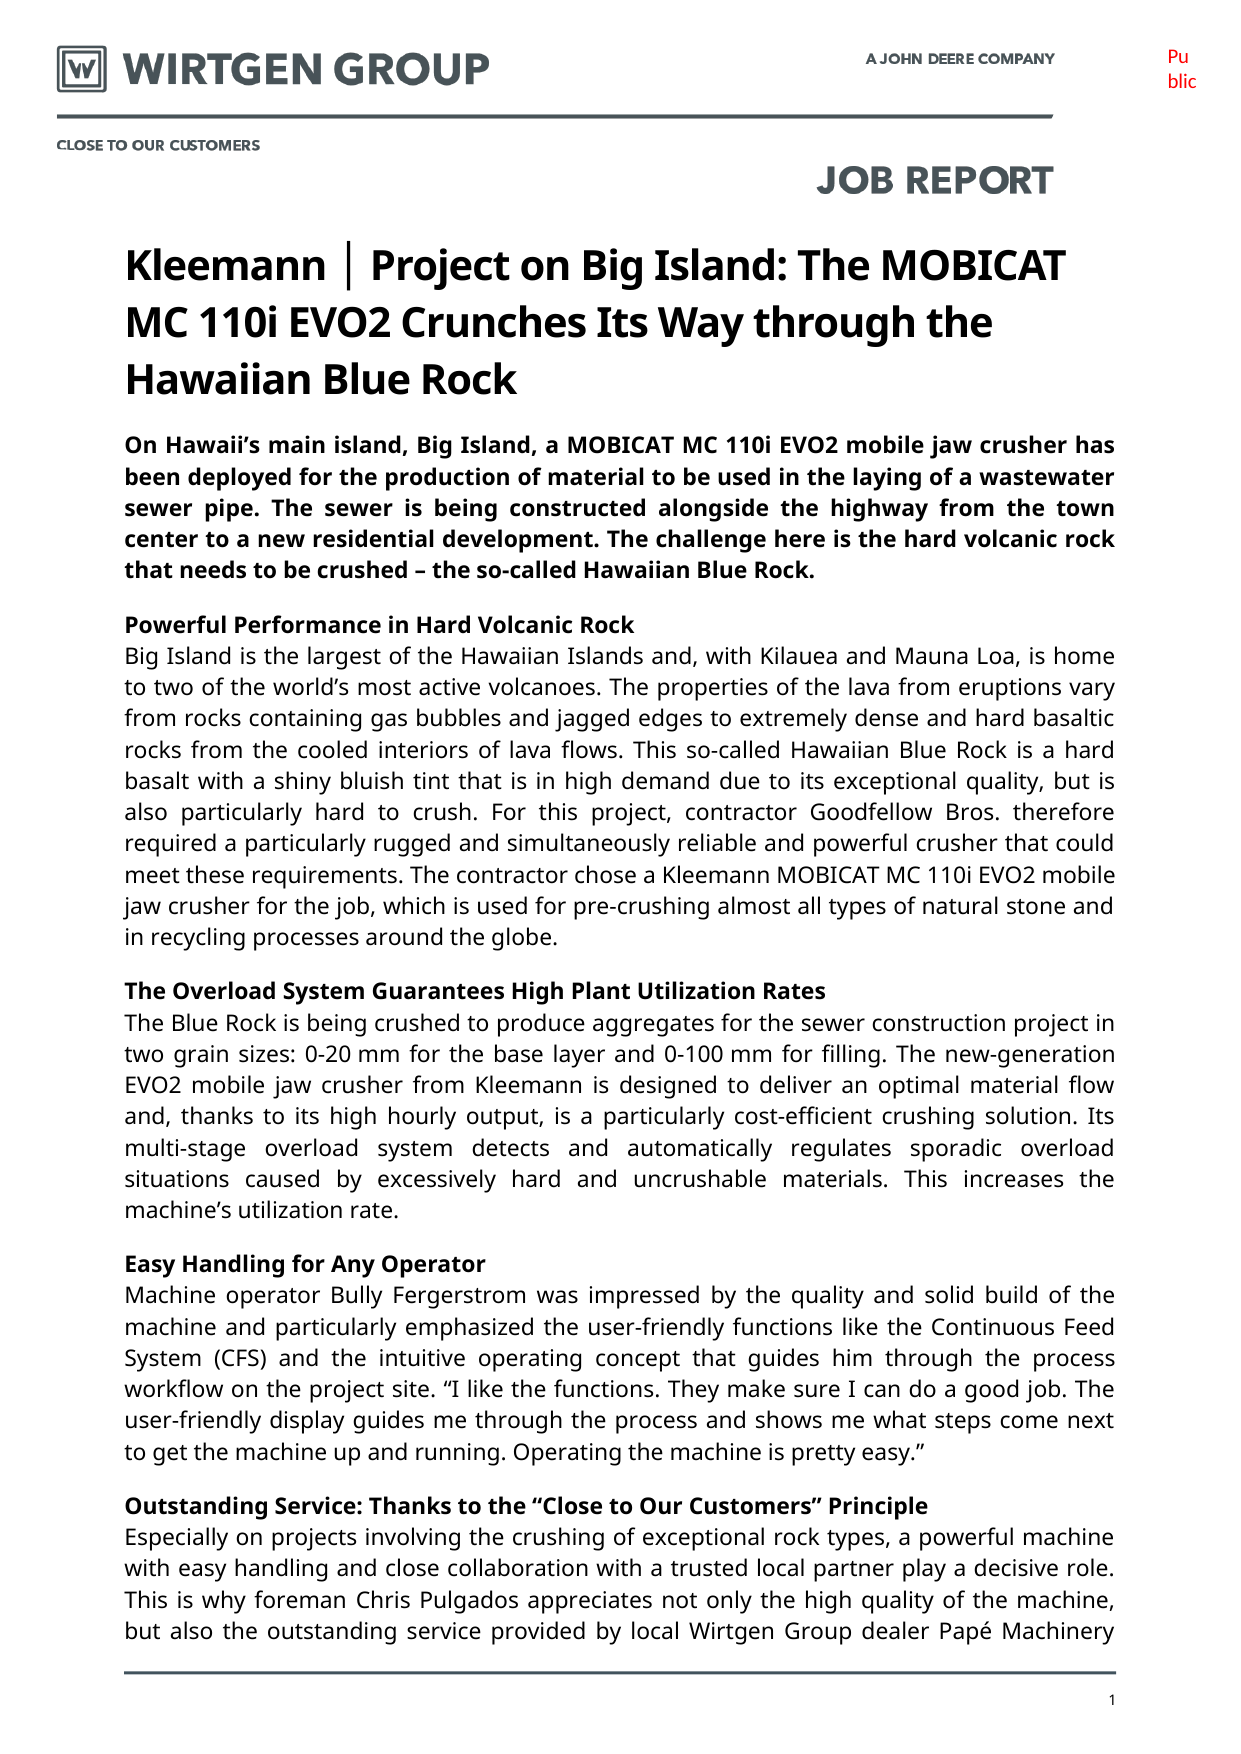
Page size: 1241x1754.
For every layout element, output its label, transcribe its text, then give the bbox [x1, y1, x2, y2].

text The Overload System Guarantees High Plant Utilization Rates [124, 975, 1116, 1007]
text The Blue Rock is being crushed to produce aggregates for the sewer construction project in two grain sizes: 0-20 mm for the base layer and 0-100 mm for filling. The new-generation EVO2 mobile jaw crusher from Kleemann is designed to deliver an optimal material flow and, thanks to its high hourly output, is a particularly cost-efficient crushing solution. Its multi-stage overload system detects and automatically regulates sporadic overload situations caused by excessively hard and uncrushable materials. This increases the machine’s utilization rate. [124, 1007, 1116, 1225]
text Easy Handling for Any Operator [124, 1248, 1116, 1279]
text Kleemann │ Project on Big Island: The MOBICAT MC 110i EVO2 Crunches Its Way through the Hawaiian Blue Rock [124, 236, 1116, 407]
text Powerful Performance in Hard Volcanic Rock [124, 609, 1116, 640]
text Big Island is the largest of the Hawaiian Islands and, with Kilauea and Mauna Loa, is home to two of the world’s most active volcanoes. The properties of the lava from eruptions vary from rocks containing gas bubbles and jagged edges to extremely dense and hard basaltic rocks from the cooled interiors of lava flows. This so-called Hawaiian Blue Rock is a hard basalt with a shiny bluish tint that is in high demand due to its exceptional quality, but is also particularly hard to crush. For this project, contractor Goodfellow Bros. therefore required a particularly rugged and simultaneously reliable and powerful crusher that could meet these requirements. The contractor chose a Kleemann MOBICAT MC 110i EVO2 mobile jaw crusher for the job, which is used for pre-crushing almost all types of natural stone and in recycling processes around the globe. [124, 640, 1116, 952]
text On Hawaii’s main island, Big Island, a MOBICAT MC 110i EVO2 mobile jaw crusher has been deployed for the production of material to be used in the laying of a wastewater sewer pipe. The sewer is being constructed alongside the highway from the town center to a new residential development. The challenge here is the hard volcanic rock that needs to be crushed – the so-called Hawaiian Blue Rock. [124, 429, 1116, 586]
text Outstanding Service: Thanks to the “Close to Our Customers” Principle [124, 1490, 1116, 1521]
text Machine operator Bully Fergerstrom was impressed by the quality and solid build of the machine and particularly emphasized the user-friendly functions like the Continuous Feed System (CFS) and the intuitive operating concept that guides him through the process workflow on the project site. “I like the functions. They make sure I can do a good job. The user-friendly display guides me through the process and shows me what steps come next to get the machine up and running. Operating the machine is pretty easy.” [124, 1279, 1116, 1467]
picture [53, 45, 1062, 196]
